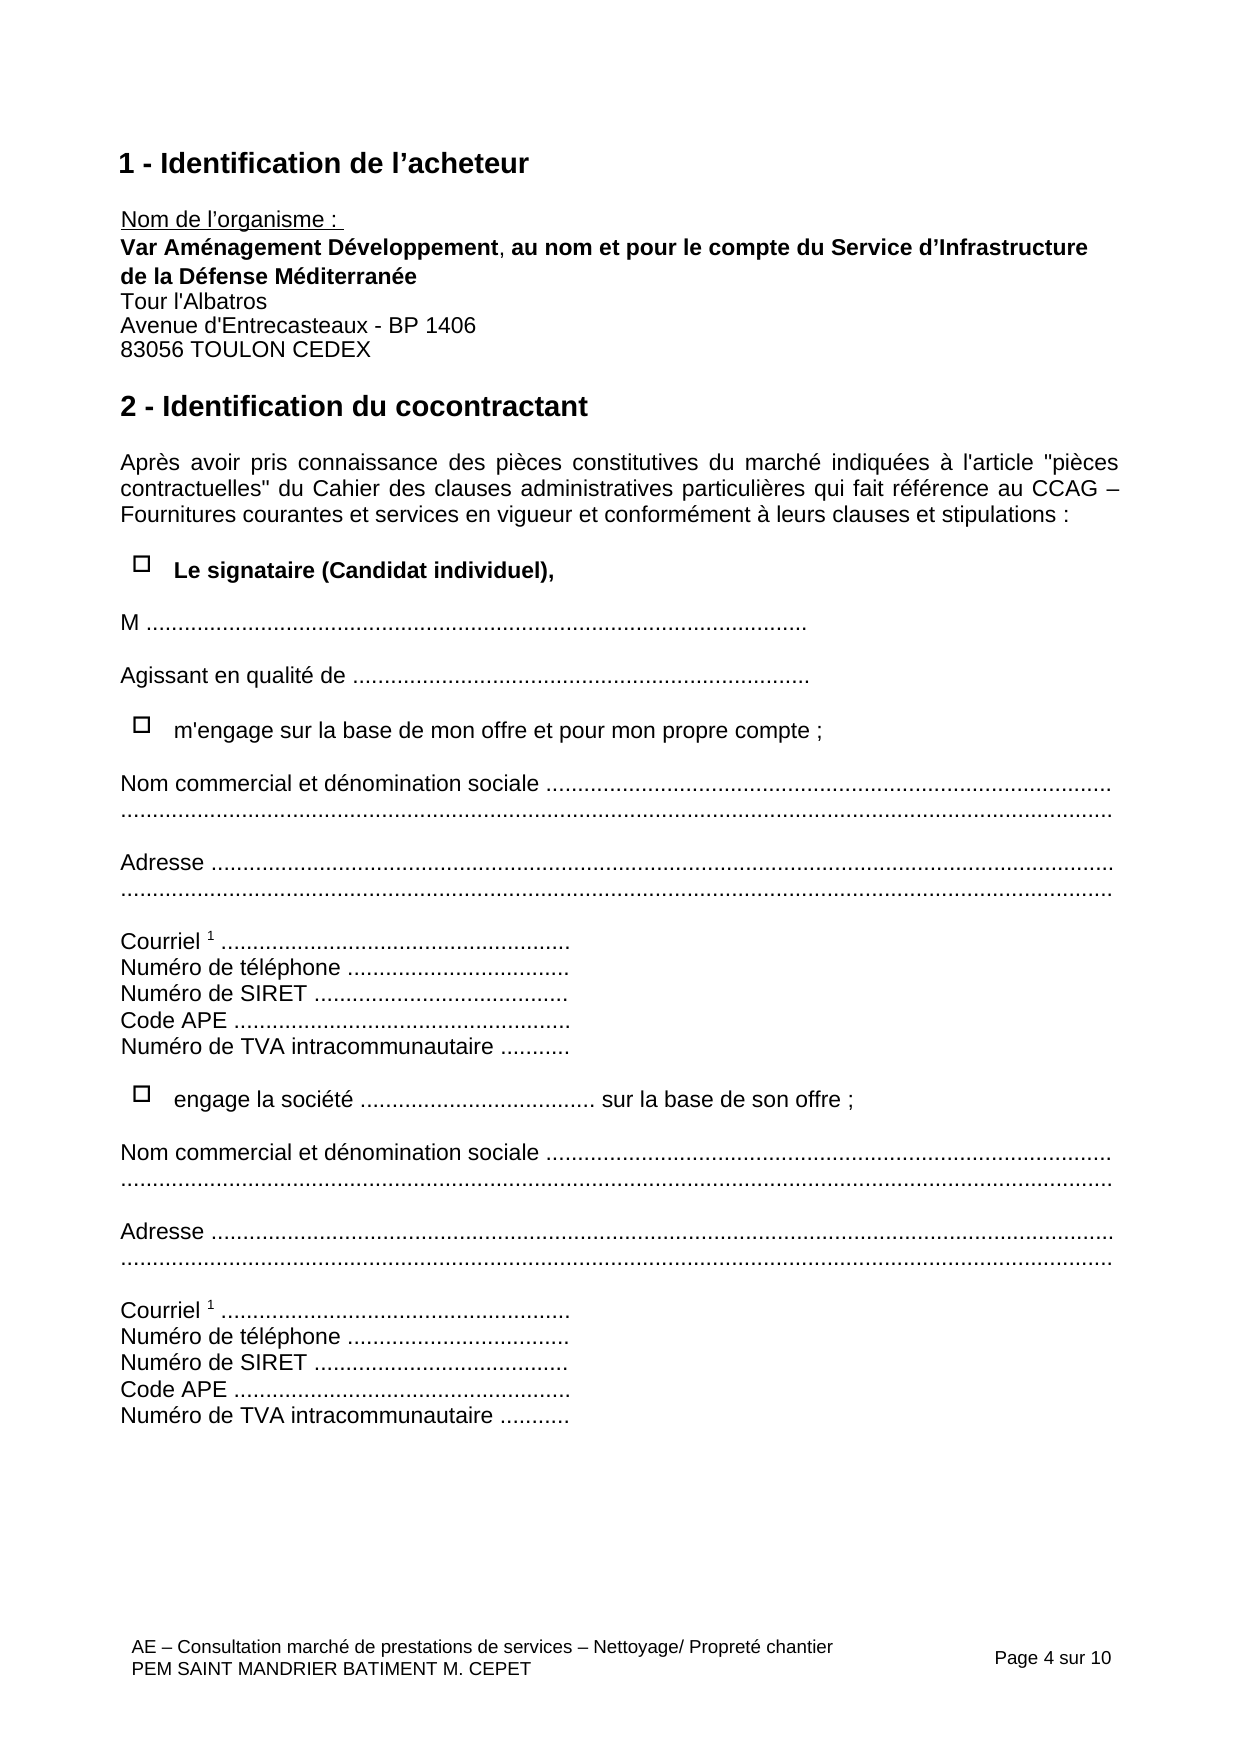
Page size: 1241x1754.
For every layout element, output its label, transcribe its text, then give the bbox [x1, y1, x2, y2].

text Code APE ..................................................... [120, 1007, 1120, 1033]
subtitle 2 - Identification du cocontractant [120, 389, 1120, 423]
text ............................................................................................................................................................ [120, 1244, 1120, 1271]
text ............................................................................................................................................................ [120, 875, 1120, 902]
table_header [120, 717, 162, 744]
table_header m'engage sur la base de mon offre et pour mon propre compte ; [163, 717, 1093, 744]
text Numéro de TVA intracommunautaire ........... [121, 1033, 1120, 1060]
text Adresse .............................................................................................................................................. [120, 849, 1120, 875]
text Nom commercial et dénomination sociale ......................................................................................... [120, 1139, 1120, 1165]
text ............................................................................................................................................................ [120, 796, 1120, 823]
text Numéro de TVA intracommunautaire ........... [120, 1402, 1120, 1429]
table_header [120, 1086, 162, 1113]
table_header [120, 557, 162, 583]
text Avenue d'Entrecasteaux - BP 1406 [120, 314, 1120, 339]
text Nom de l’organisme : [121, 206, 1120, 233]
text Var Aménagement Développement, au nom et pour le compte du Service d’Infrastructure de la Défense Méditerranée [120, 233, 1120, 290]
text ............................................................................................................................................................ [120, 1165, 1120, 1192]
subtitle 1 - Identification de l’acheteur [118, 147, 1120, 180]
text Code APE ..................................................... [120, 1376, 1120, 1402]
text Adresse .............................................................................................................................................. [120, 1218, 1120, 1244]
text Numéro de téléphone ................................... [120, 954, 1120, 981]
table_header engage la société ..................................... sur la base de son offre ; [163, 1086, 1115, 1113]
text Tour l'Albatros [120, 290, 1120, 314]
text Après avoir pris connaissance des pièces constitutives du marché indiquées à l'article "pièces contractuelles" du Cahier des clauses administratives particulières qui fait référence au CCAG – Fournitures courantes et services en vigueur et conformément à leurs clauses et stipulations : [120, 449, 1120, 528]
text Courriel 1 ....................................................... [120, 1297, 1120, 1323]
text Numéro de SIRET ........................................ [120, 981, 1120, 1007]
text Agissant en qualité de ........................................................................ [120, 662, 1120, 688]
text Numéro de SIRET ........................................ [120, 1350, 1120, 1376]
text Nom commercial et dénomination sociale ......................................................................................... [120, 770, 1120, 796]
text M ........................................................................................................ [120, 609, 1120, 636]
table_header Le signataire (Candidat individuel), [163, 557, 1115, 583]
text Courriel 1 ....................................................... [120, 928, 1120, 954]
text Numéro de téléphone ................................... [120, 1323, 1120, 1350]
text 83056 TOULON CEDEX [120, 339, 1120, 363]
